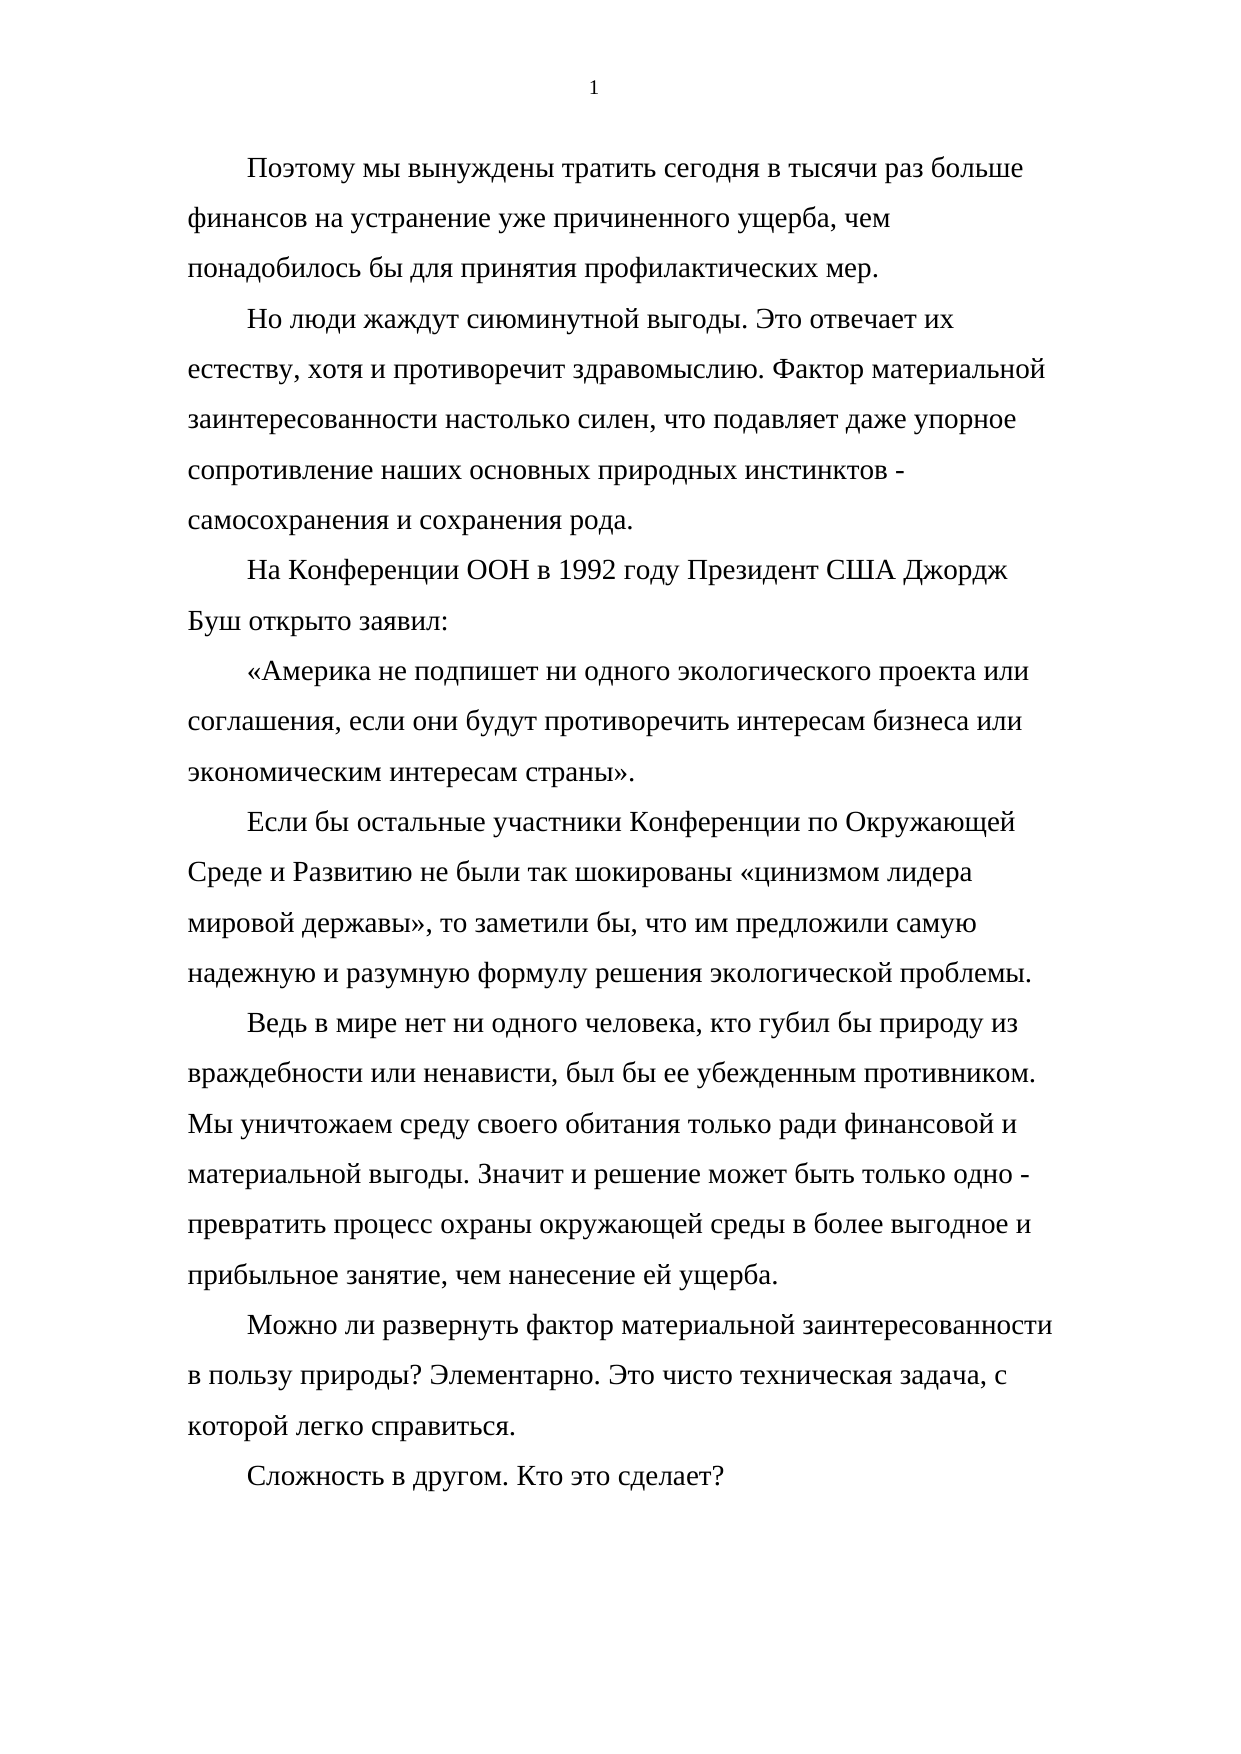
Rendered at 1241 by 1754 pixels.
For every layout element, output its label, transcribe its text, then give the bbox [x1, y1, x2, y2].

text Если бы остальные участники Конференции по Окружающей Среде и Развитию не были так шокированы «цинизмом лидера мировой державы», то заметили бы, что им предложили самую надежную и разумную формулу решения экологической проблемы. [187, 804, 1053, 988]
text На Конференции ООН в 1992 году Президент США Джордж Буш открыто заявил: [187, 552, 1053, 636]
text Ведь в мире нет ни одного человека, кто губил бы природу из враждебности или ненависти, был бы ее убежденным противником. Мы уничтожаем среду своего обитания только ради финансовой и материальной выгоды. Значит и решение может быть только одно - превратить процесс охраны окружающей среды в более выгодное и прибыльное занятие, чем нанесение ей ущерба. [187, 1005, 1053, 1290]
text Можно ли развернуть фактор материальной заинтересованности в пользу природы? Элементарно. Это чисто техническая задача, с которой легко справиться. [187, 1307, 1053, 1441]
text «Америка не подпишет ни одного экологического проекта или соглашения, если они будут противоречить интересам бизнеса или экономическим интересам страны». [187, 653, 1053, 787]
text Поэтому мы вынуждены тратить сегодня в тысячи раз больше финансов на устранение уже причиненного ущерба, чем понадобилось бы для принятия профилактических мер. [187, 150, 1053, 284]
text Сложность в другом. Кто это сделает? [187, 1458, 1053, 1492]
text Но люди жаждут сиюминутной выгоды. Это отвечает их естеству, хотя и противоречит здравомыслию. Фактор материальной заинтересованности настолько силен, что подавляет даже упорное сопротивление наших основных природных инстинктов - самосохранения и сохранения рода. [187, 301, 1053, 536]
